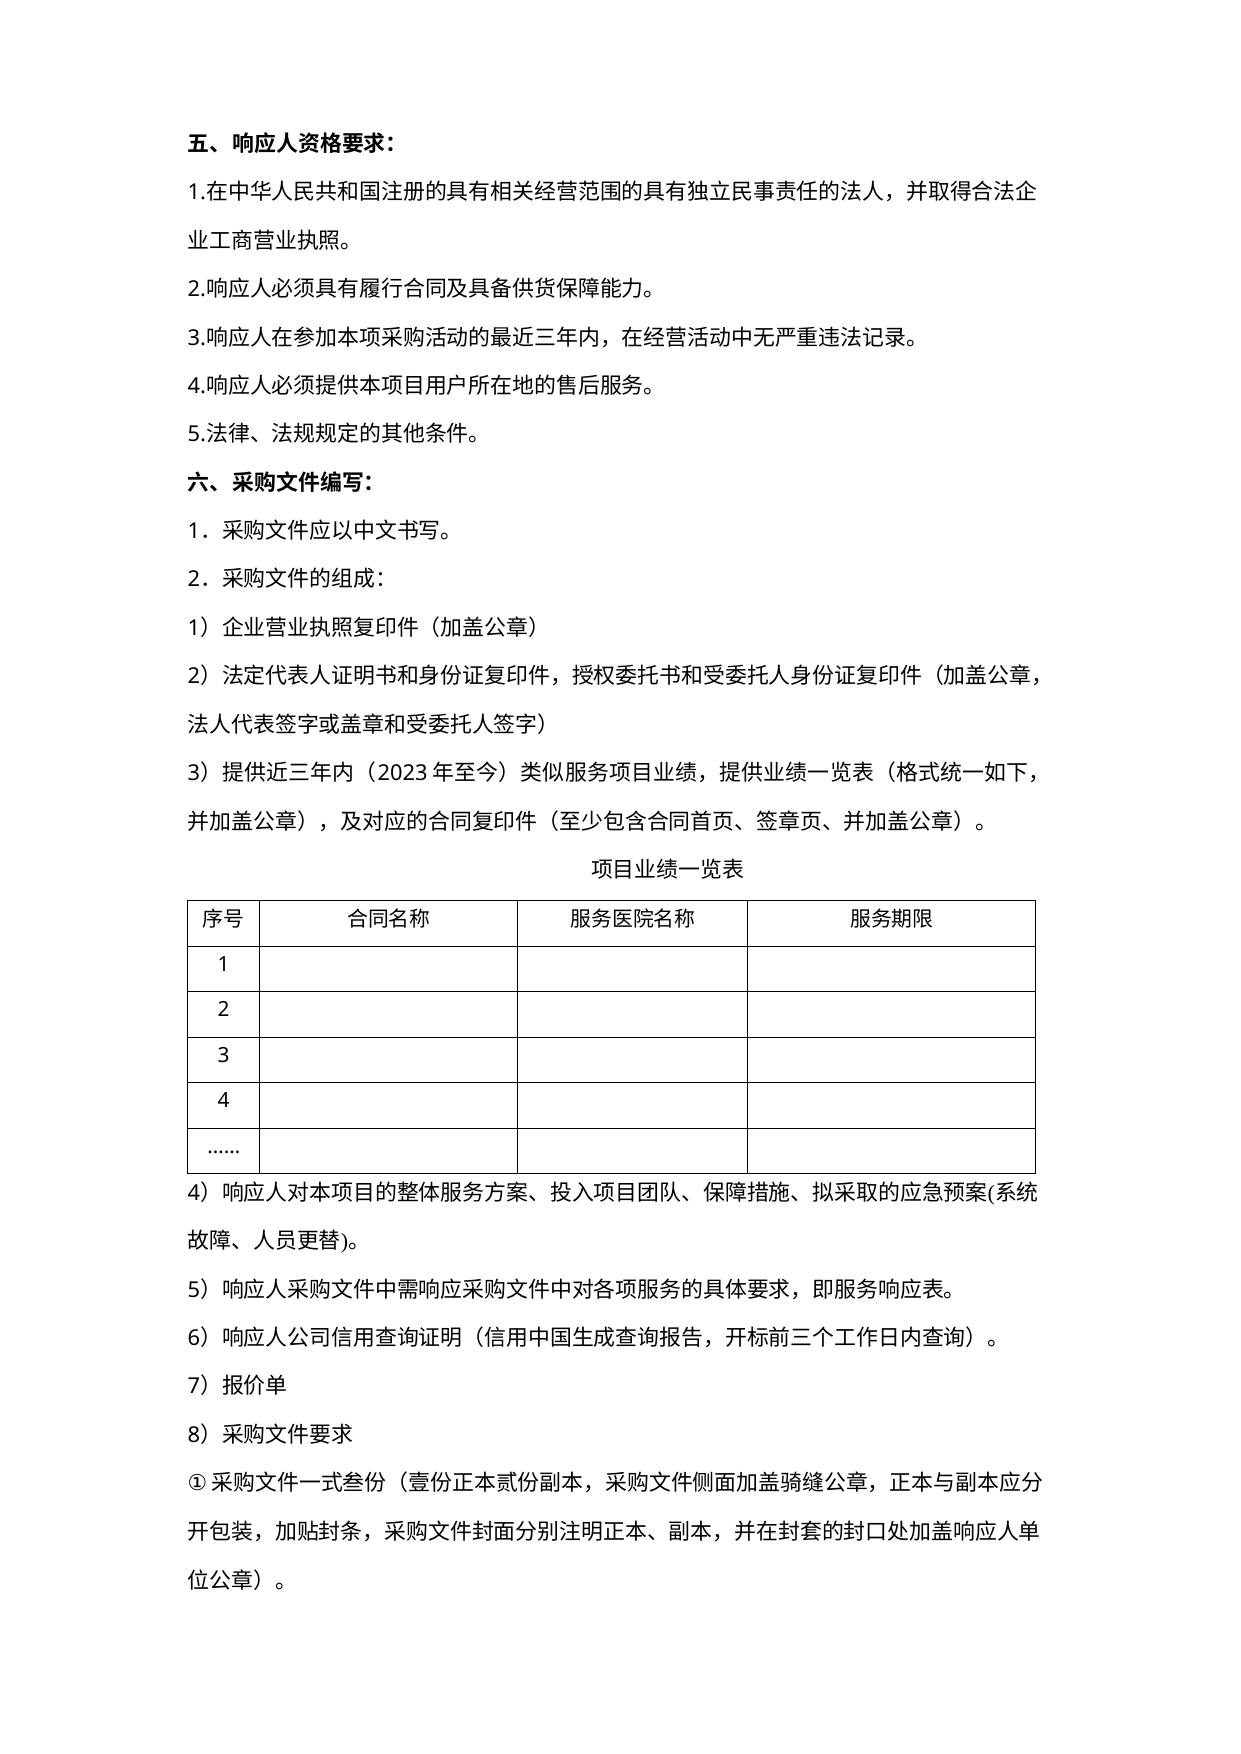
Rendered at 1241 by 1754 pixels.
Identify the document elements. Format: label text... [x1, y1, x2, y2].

table_cell 4 [188, 1083, 259, 1128]
table_header 服务医院名称 [518, 901, 747, 946]
text 1.在中华人民共和国注册的具有相关经营范围的具有独立民事责任的法人，并取得合法企业工商营业执照。 [187, 174, 1053, 255]
table_cell [518, 1038, 747, 1082]
table_cell [748, 1038, 1035, 1082]
text 2．采购文件的组成： [187, 561, 1053, 593]
table_cell …… [188, 1129, 259, 1173]
table_cell [260, 1083, 517, 1128]
table_cell [748, 992, 1035, 1037]
text 2.响应人必须具有履行合同及具备供货保障能力。 [187, 271, 1053, 303]
text ①采购文件一式叁份（壹份正本贰份副本，采购文件侧面加盖骑缝公章，正本与副本应分开包装，加贴封条，采购文件封面分别注明正本、副本，并在封套的封口处加盖响应人单位公章）。 [187, 1465, 1053, 1595]
table_cell 2 [188, 992, 259, 1037]
table_cell [748, 1129, 1035, 1173]
text 1）企业营业执照复印件（加盖公章） [187, 609, 1053, 642]
table_cell [260, 992, 517, 1037]
text 项目业绩一览表 [282, 852, 1053, 884]
table_cell [518, 947, 747, 991]
text 3）提供近三年内（2023年至今）类似服务项目业绩，提供业绩一览表（格式统一如下，并加盖公章），及对应的合同复印件（至少包含合同首页、签章页、并加盖公章）。 [187, 755, 1053, 836]
text 1．采购文件应以中文书写。 [187, 513, 1053, 545]
text 4）响应人对本项目的整体服务方案、投入项目团队、保障措施、拟采取的应急预案(系统故障、人员更替)。 [187, 1174, 1053, 1256]
text 8）采购文件要求 [187, 1416, 1053, 1449]
list 响应人资格要求： [187, 126, 1053, 158]
table_cell [260, 1038, 517, 1082]
text 4.响应人必须提供本项目用户所在地的售后服务。 [187, 368, 1053, 400]
text 7）报价单 [187, 1368, 1053, 1401]
table_header 合同名称 [260, 901, 517, 946]
table_cell [518, 1083, 747, 1128]
text 5.法律、法规规定的其他条件。 [187, 416, 1053, 448]
table_cell [748, 947, 1035, 991]
table_header 序号 [188, 901, 259, 946]
table_header 服务期限 [748, 901, 1035, 946]
table_cell [748, 1083, 1035, 1128]
text 5）响应人采购文件中需响应采购文件中对各项服务的具体要求，即服务响应表。 [187, 1271, 1053, 1304]
table_cell [260, 947, 517, 991]
text 2）法定代表人证明书和身份证复印件，授权委托书和受委托人身份证复印件（加盖公章，法人代表签字或盖章和受委托人签字） [187, 658, 1053, 739]
table_cell 1 [188, 947, 259, 991]
table_cell [260, 1129, 517, 1173]
table_cell [518, 1129, 747, 1173]
table_cell [518, 992, 747, 1037]
text 6）响应人公司信用查询证明（信用中国生成查询报告，开标前三个工作日内查询）。 [187, 1320, 1053, 1352]
table_cell 3 [188, 1038, 259, 1082]
text 3.响应人在参加本项采购活动的最近三年内，在经营活动中无严重违法记录。 [187, 319, 1053, 352]
list 采购文件编写： [187, 464, 1053, 497]
